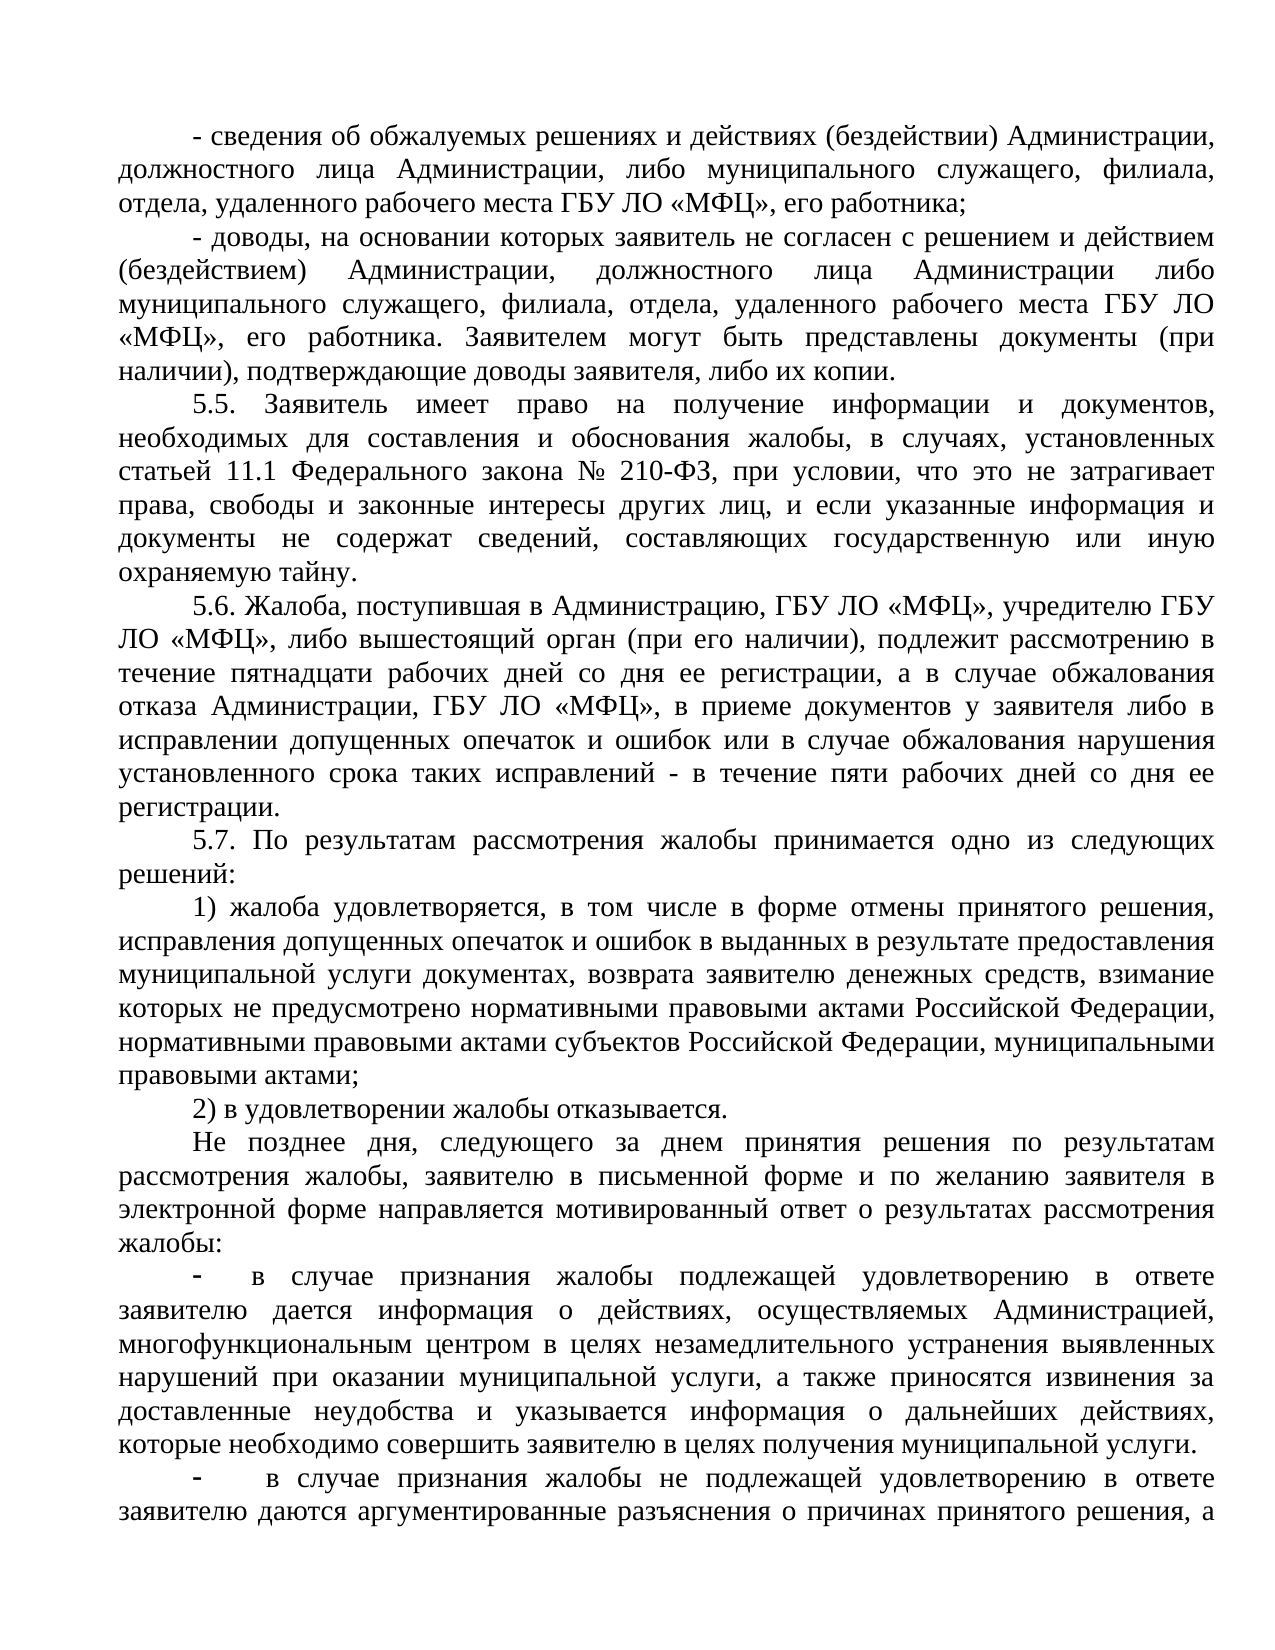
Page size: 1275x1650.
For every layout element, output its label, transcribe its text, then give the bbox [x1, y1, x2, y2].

text - сведения об обжалуемых решениях и действиях (бездействии) Администрации, должностного лица Администрации, либо муниципального служащего, филиала, отдела, удаленного рабочего места ГБУ ЛО «МФЦ», его работника; [118, 118, 1216, 219]
text 5.6. Жалоба, поступившая в Администрацию, ГБУ ЛО «МФЦ», учредителю ГБУ ЛО «МФЦ», либо вышестоящий орган (при его наличии), подлежит рассмотрению в течение пятнадцати рабочих дней со дня ее регистрации, а в случае обжалования отказа Администрации, ГБУ ЛО «МФЦ», в приеме документов у заявителя либо в исправлении допущенных опечаток и ошибок или в случае обжалования нарушения установленного срока таких исправлений - в течение пяти рабочих дней со дня ее регистрации. [118, 588, 1216, 822]
text - доводы, на основании которых заявитель не согласен с решением и действием (бездействием) Администрации, должностного лица Администрации либо муниципального служащего, филиала, отдела, удаленного рабочего места ГБУ ЛО «МФЦ», его работника. Заявителем могут быть представлены документы (при наличии), подтверждающие доводы заявителя, либо их копии. [118, 219, 1216, 386]
text 2) в удовлетворении жалобы отказывается. [118, 1091, 1216, 1124]
text 5.5. Заявитель имеет право на получение информации и документов, необходимых для составления и обоснования жалобы, в случаях, установленных статьей 11.1 Федерального закона № 210-ФЗ, при условии, что это не затрагивает права, свободы и законные интересы других лиц, и если указанные информация и документы не содержат сведений, составляющих государственную или иную охраняемую тайну. [118, 386, 1216, 588]
text 1) жалоба удовлетворяется, в том числе в форме отмены принятого решения, исправления допущенных опечаток и ошибок в выданных в результате предоставления муниципальной услуги документах, возврата заявителю денежных средств, взимание которых не предусмотрено нормативными правовыми актами Российской Федерации, нормативными правовыми актами субъектов Российской Федерации, муниципальными правовыми актами; [118, 889, 1216, 1091]
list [118, 1460, 1216, 1527]
text 5.7. По результатам рассмотрения жалобы принимается одно из следующих решений: [118, 822, 1216, 889]
list в случае признания жалобы подлежащей удовлетворению в ответе заявителю дается информация о действиях, осуществляемых Администрацией, многофункциональным центром в целях незамедлительного устранения выявленных нарушений при оказании муниципальной услуги, а также приносятся извинения за доставленные неудобства и указывается информация о дальнейших действиях, которые необходимо совершить заявителю в целях получения муниципальной услуги. [118, 1258, 1216, 1460]
text Не позднее дня, следующего за днем принятия решения по результатам рассмотрения жалобы, заявителю в письменной форме и по желанию заявителя в электронной форме направляется мотивированный ответ о результатах рассмотрения жалобы: [118, 1124, 1216, 1258]
